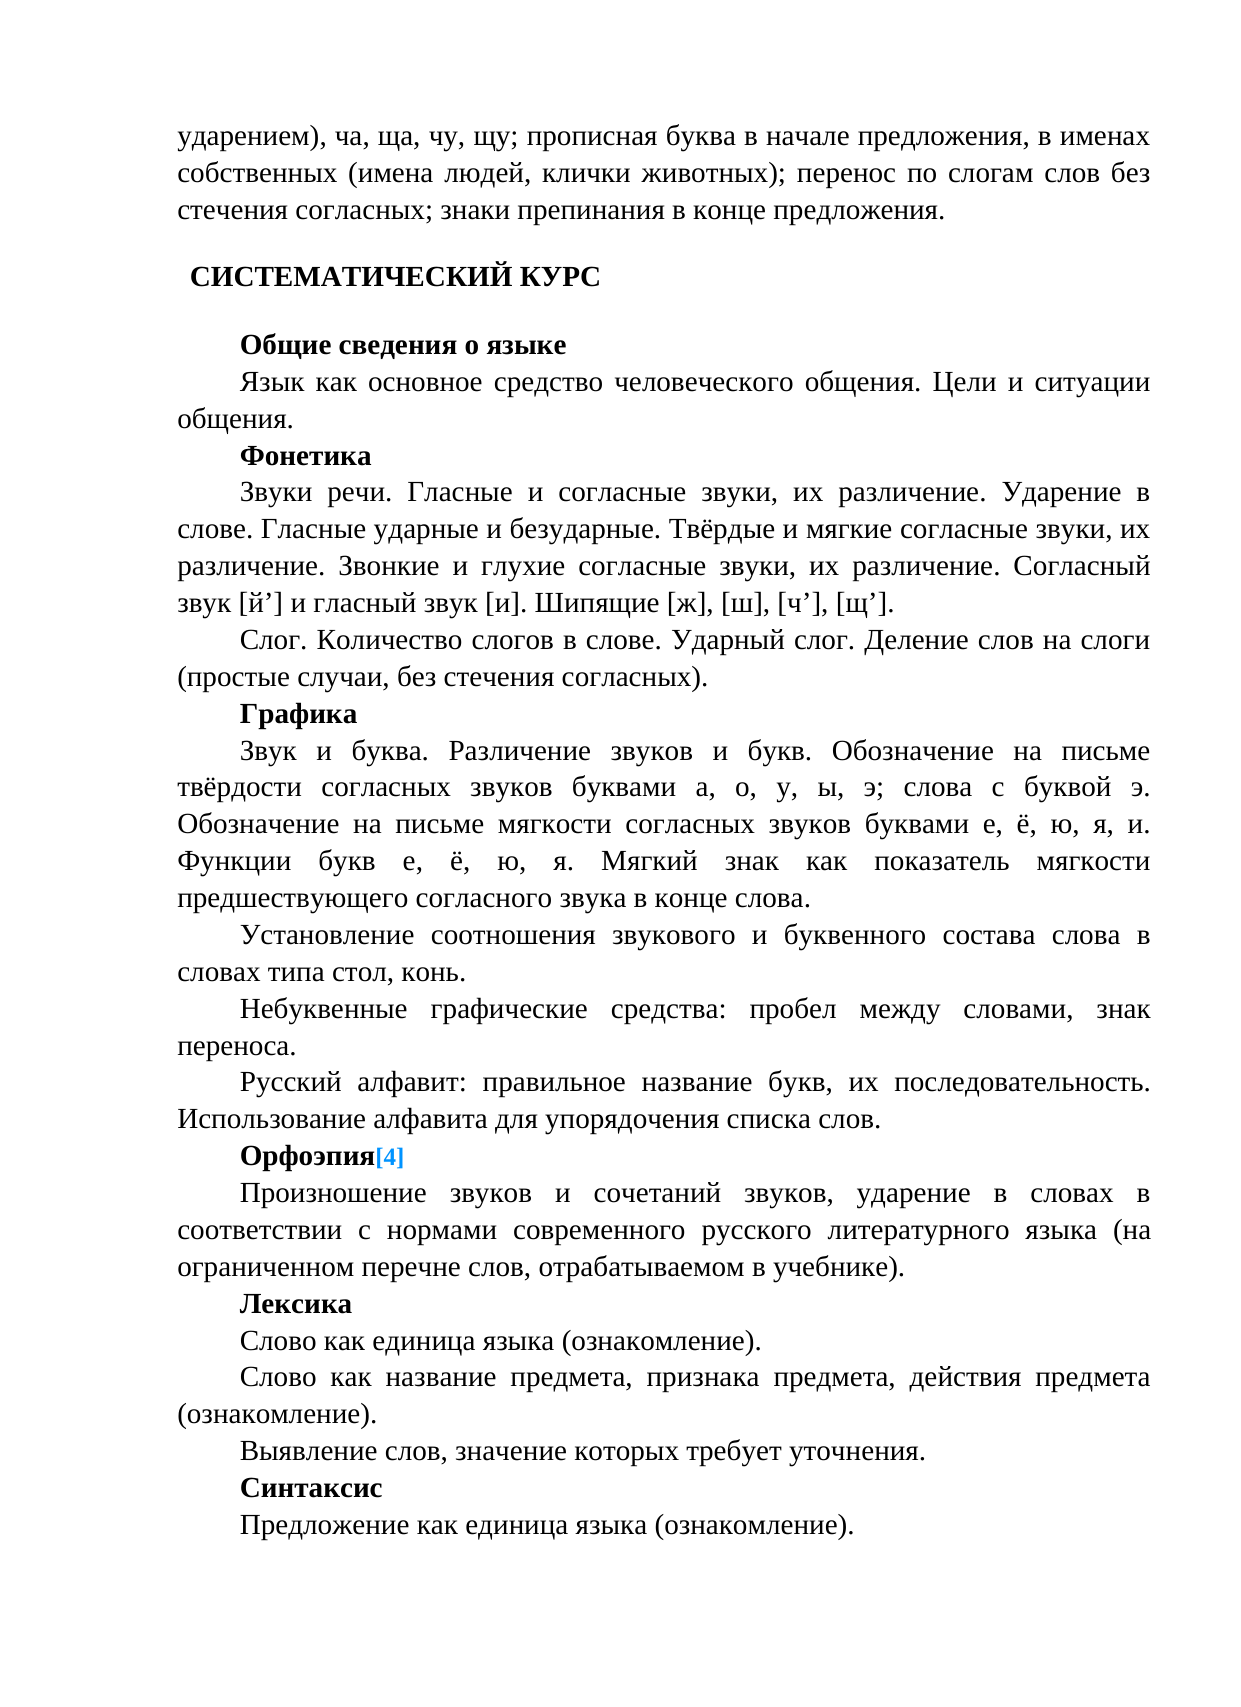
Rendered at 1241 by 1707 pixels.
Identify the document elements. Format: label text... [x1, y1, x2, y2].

text Общие сведения о языке [177, 327, 1152, 361]
text Выявление слов, значение которых требует уточнения. [177, 1433, 1152, 1467]
text Небуквенные графические средства: пробел между словами, знак переноса. [177, 991, 1152, 1061]
text Русский алфавит: правильное название букв, их последовательность. Использование алфавита для упорядочения списка слов. [177, 1064, 1152, 1135]
text Лексика [177, 1286, 1152, 1319]
text Слово как название предмета, признака предмета, действия предмета (ознакомление). [177, 1359, 1152, 1430]
text Слово как единица языка (ознакомление). [177, 1323, 1152, 1356]
text Фонетика [177, 438, 1152, 471]
text Орфоэпия[4] [177, 1138, 1152, 1172]
text Синтаксис [177, 1470, 1152, 1504]
text Установление соотношения звукового и буквенного состава слова в словах типа стол, конь. [177, 917, 1152, 987]
text Произношение звуков и сочетаний звуков, ударение в словах в соответствии с нормами современного русского литературного языка (на ограниченном перечне слов, отрабатываемом в учебнике). [177, 1175, 1152, 1282]
text Предложение как единица языка (ознакомление). [177, 1507, 1152, 1541]
text Язык как основное средство человеческого общения. Цели и ситуации общения. [177, 364, 1152, 434]
text Слог. Количество слогов в слове. Ударный слог. Деление слов на слоги (простые случаи, без стечения согласных). [177, 622, 1152, 692]
text Графика [177, 696, 1152, 729]
text СИСТЕМАТИЧЕСКИЙ КУРС [189, 259, 1152, 293]
text Звуки речи. Гласные и согласные звуки, их различение. Ударение в слове. Гласные ударные и безударные. Твёрдые и мягкие согласные звуки, их различение. Звонкие и глухие согласные звуки, их различение. Согласный звук [й’] и гласный звук [и]. Шипящие [ж], [ш], [ч’], [щ’]. [177, 474, 1152, 619]
text Звук и буква. Различение звуков и букв. Обозначение на письме твёрдости согласных звуков буквами а, о, у, ы, э; слова с буквой э. Обозначение на письме мягкости согласных звуков буквами е, ё, ю, я, и. Функции букв е, ё, ю, я. Мягкий знак как показатель мягкости предшествующего согласного звука в конце слова. [177, 733, 1152, 914]
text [177, 118, 1152, 225]
